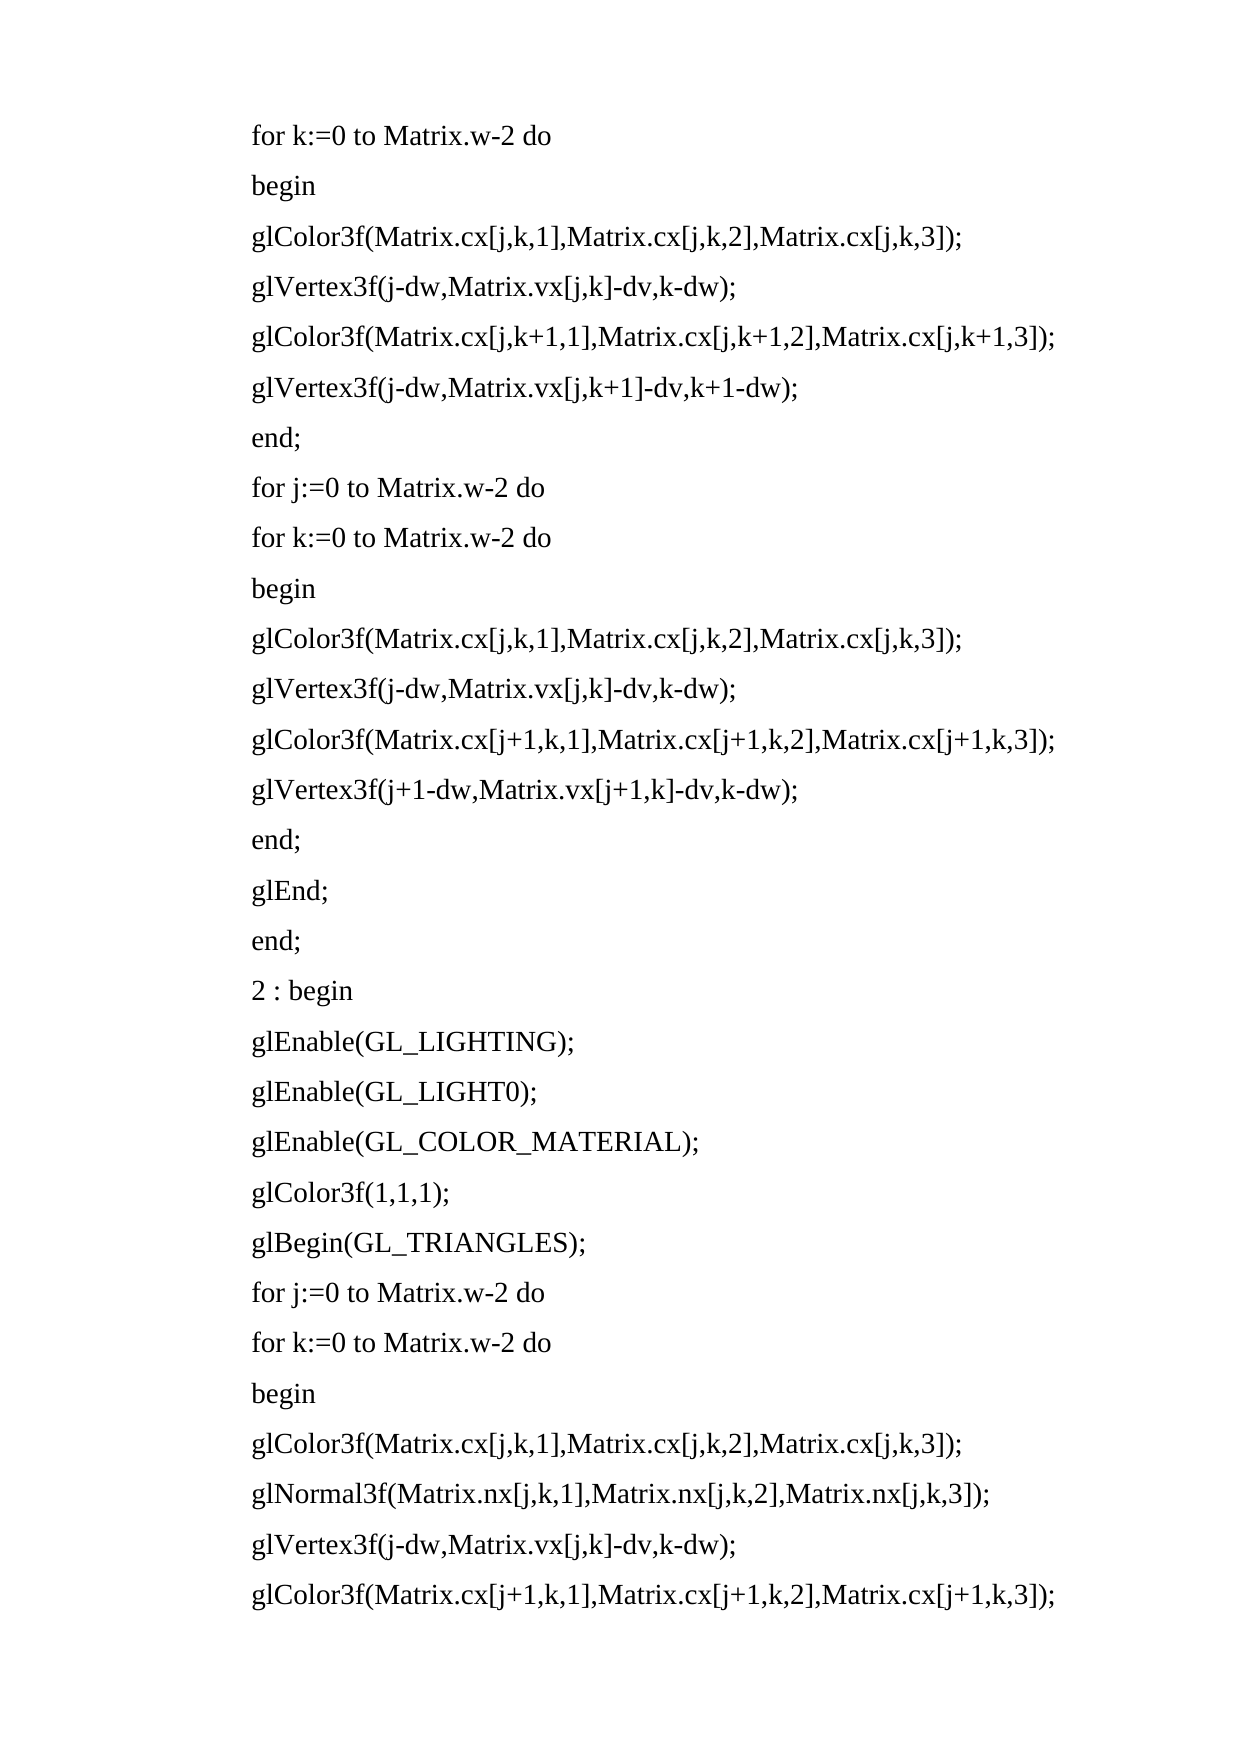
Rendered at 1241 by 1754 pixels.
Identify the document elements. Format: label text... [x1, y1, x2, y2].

text glColor3f(Matrix.cx[j,k,1],Matrix.cx[j,k,2],Matrix.cx[j,k,3]); [177, 1426, 1152, 1460]
text glColor3f(Matrix.cx[j,k+1,1],Matrix.cx[j,k+1,2],Matrix.cx[j,k+1,3]); [177, 319, 1152, 353]
text glEnd; [177, 873, 1152, 906]
text begin [177, 168, 1152, 202]
text for j:=0 to Matrix.w-2 do [177, 1275, 1152, 1309]
text glNormal3f(Matrix.nx[j,k,1],Matrix.nx[j,k,2],Matrix.nx[j,k,3]); [177, 1477, 1152, 1510]
text end; [177, 420, 1152, 453]
text glVertex3f(j-dw,Matrix.vx[j,k]-dv,k-dw); [177, 1527, 1152, 1560]
text glEnable(GL_COLOR_MATERIAL); [177, 1124, 1152, 1158]
text end; [177, 923, 1152, 957]
text glVertex3f(j-dw,Matrix.vx[j,k]-dv,k-dw); [177, 269, 1152, 303]
text glVertex3f(j-dw,Matrix.vx[j,k]-dv,k-dw); [177, 672, 1152, 705]
text glVertex3f(j+1-dw,Matrix.vx[j+1,k]-dv,k-dw); [177, 772, 1152, 806]
text glColor3f(Matrix.cx[j,k,1],Matrix.cx[j,k,2],Matrix.cx[j,k,3]); [177, 219, 1152, 252]
text glVertex3f(j-dw,Matrix.vx[j,k+1]-dv,k+1-dw); [177, 370, 1152, 403]
text glEnable(GL_LIGHT0); [177, 1074, 1152, 1108]
text begin [177, 1376, 1152, 1409]
text end; [177, 822, 1152, 856]
text glColor3f(1,1,1); [177, 1175, 1152, 1208]
text for j:=0 to Matrix.w-2 do [177, 470, 1152, 504]
text for k:=0 to Matrix.w-2 do [177, 1326, 1152, 1359]
text for k:=0 to Matrix.w-2 do [177, 521, 1152, 554]
text glColor3f(Matrix.cx[j+1,k,1],Matrix.cx[j+1,k,2],Matrix.cx[j+1,k,3]); [177, 1577, 1152, 1611]
text glColor3f(Matrix.cx[j+1,k,1],Matrix.cx[j+1,k,2],Matrix.cx[j+1,k,3]); [177, 722, 1152, 755]
text 2 : begin [177, 973, 1152, 1007]
text glEnable(GL_LIGHTING); [177, 1024, 1152, 1057]
text glColor3f(Matrix.cx[j,k,1],Matrix.cx[j,k,2],Matrix.cx[j,k,3]); [177, 621, 1152, 655]
text glBegin(GL_TRIANGLES); [177, 1225, 1152, 1258]
text begin [177, 571, 1152, 604]
text for k:=0 to Matrix.w-2 do [177, 118, 1152, 152]
